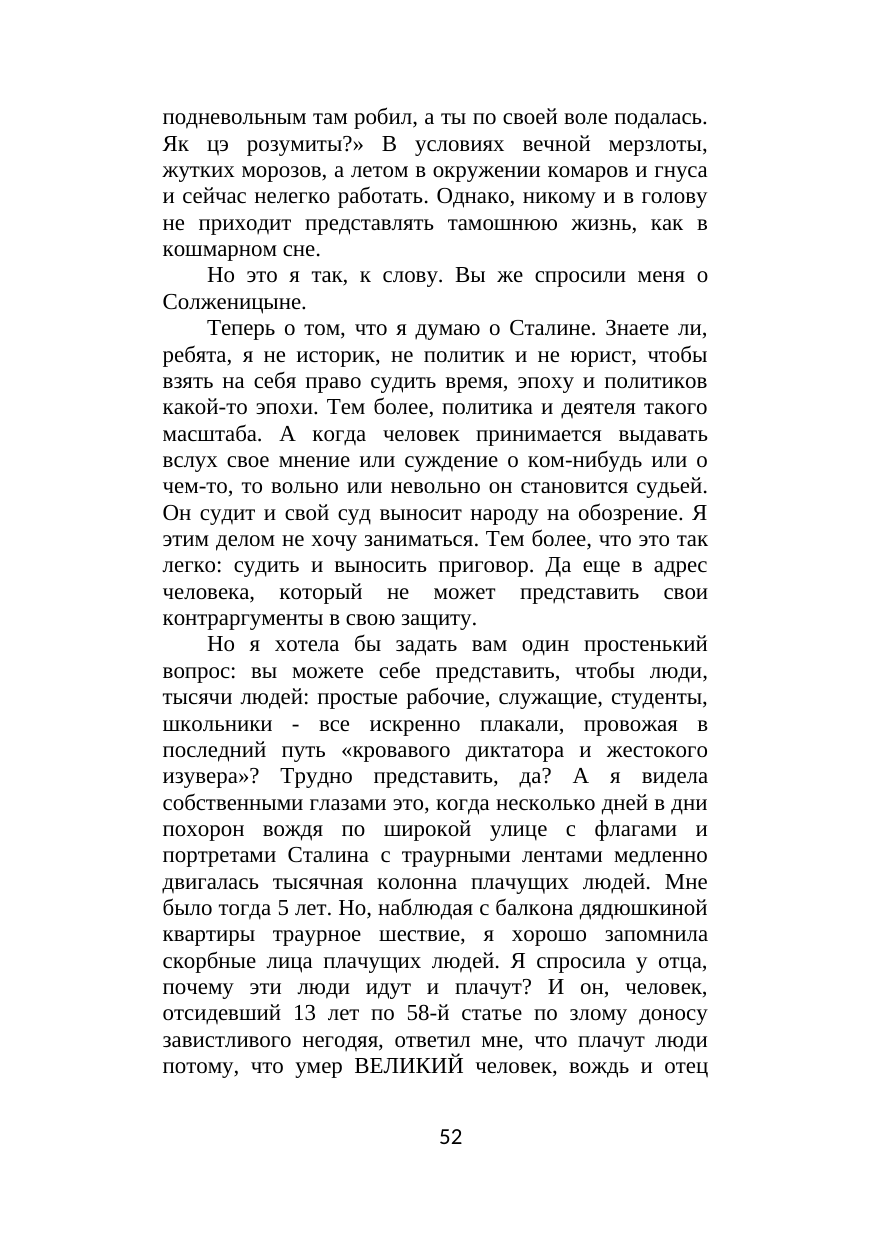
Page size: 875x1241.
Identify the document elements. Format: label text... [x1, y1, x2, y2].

text Теперь о том, что я думаю о Сталине. Знаете ли, ребята, я не историк, не политик и не юрист, чтобы взять на себя право судить время, эпоху и политиков какой-то эпохи. Тем более, политика и деятеля такого масштаба. А когда человек принимается выдавать вслух свое мнение или суждение о ком-нибудь или о чем-то, то вольно или невольно он становится судьей. Он судит и свой суд выносит народу на обозрение. Я этим делом не хочу заниматься. Тем более, что это так легко: судить и выносить приговор. Да еще в адрес человека, который не может представить свои контраргументы в свою защиту. [162, 314, 709, 631]
text Но это я так, к слову. Вы же спросили меня о Солженицыне. [162, 262, 709, 314]
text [162, 103, 709, 262]
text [162, 631, 709, 1078]
